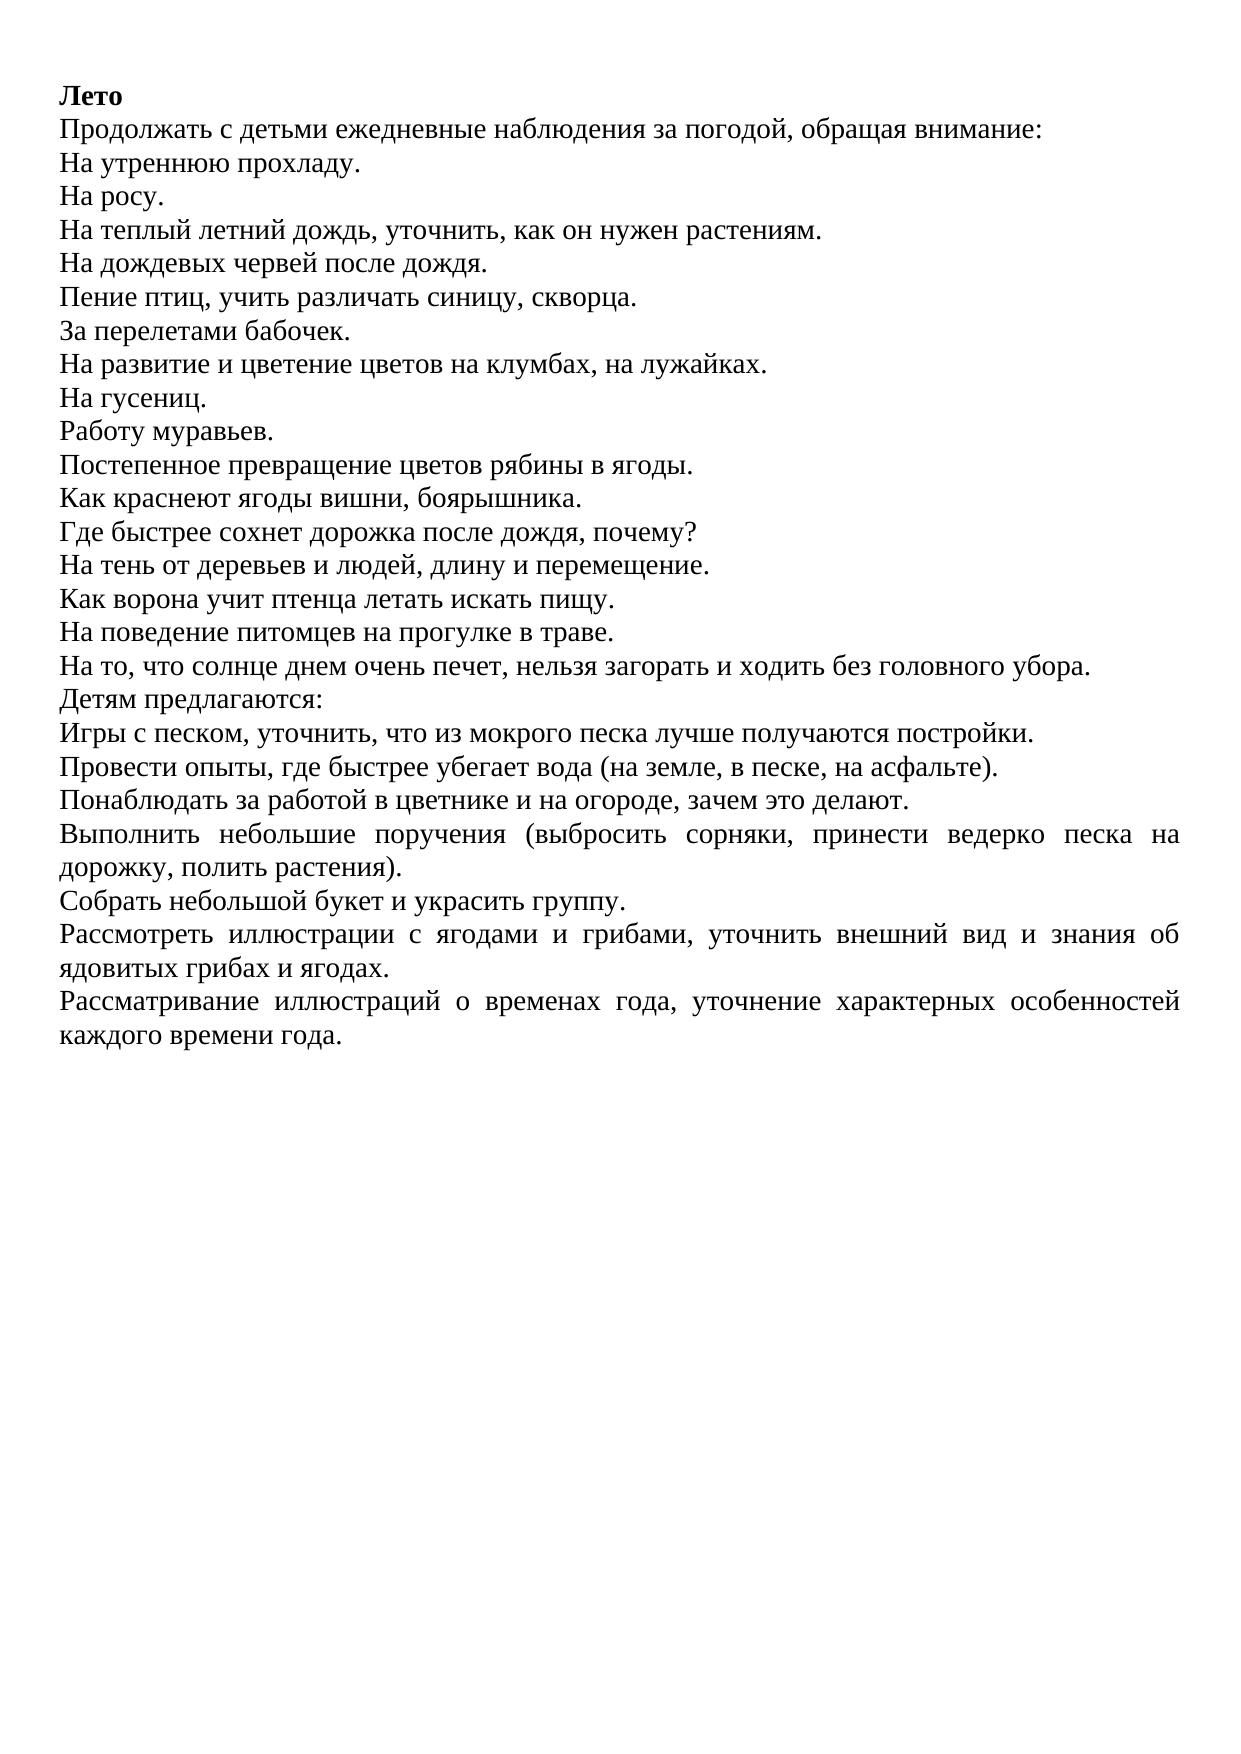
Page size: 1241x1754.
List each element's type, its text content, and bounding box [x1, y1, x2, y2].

text Провести опыты, где быстрее убегает вода (на земле, в песке, на асфальте). [59, 749, 1181, 782]
text Как ворона учит птенца летать искать пищу. [59, 581, 1181, 614]
text За перелетами бабочек. [59, 313, 1181, 346]
text Выполнить небольшие поручения (выбросить сорняки, принести ведерко песка на дорожку, полить растения). [59, 816, 1181, 883]
text Как краснеют ягоды вишни, боярышника. [59, 480, 1181, 514]
text На то, что солнце днем очень печет, нельзя загорать и ходить без головного убора. [59, 648, 1181, 682]
text Игры с песком, уточнить, что из мокрого песка лучше получаются постройки. [59, 715, 1181, 749]
text Работу муравьев. [59, 413, 1181, 447]
text Продолжать с детьми ежедневные наблюдения за погодой, обращая внимание: [59, 111, 1181, 145]
text Рассматривание иллюстраций о временах года, уточнение характерных особенностей каждого времени года. [59, 983, 1181, 1051]
text На дождевых червей после дождя. [59, 246, 1181, 279]
text Понаблюдать за работой в цветнике и на огороде, зачем это делают. [59, 782, 1181, 816]
text На развитие и цветение цветов на клумбах, на лужайках. [59, 346, 1181, 380]
text На росу. [59, 178, 1181, 212]
text На теплый летний дождь, уточнить, как он нужен растениям. [59, 212, 1181, 246]
text На поведение питомцев на прогулке в траве. [59, 614, 1181, 648]
text Пение птиц, учить различать синицу, скворца. [59, 279, 1181, 313]
text Постепенное превращение цветов рябины в ягоды. [59, 447, 1181, 480]
text Детям предлагаются: [59, 682, 1181, 715]
text На тень от деревьев и людей, длину и перемещение. [59, 547, 1181, 581]
text Собрать небольшой букет и украсить группу. [59, 883, 1181, 916]
text Рассмотреть иллюстрации с ягодами и грибами, уточнить внешний вид и знания об ядовитых грибах и ягодах. [59, 916, 1181, 983]
text Лето [59, 78, 1181, 111]
text Где быстрее сохнет дорожка после дождя, почему? [59, 514, 1181, 547]
text На гусениц. [59, 380, 1181, 413]
text На утреннюю прохладу. [59, 145, 1181, 178]
